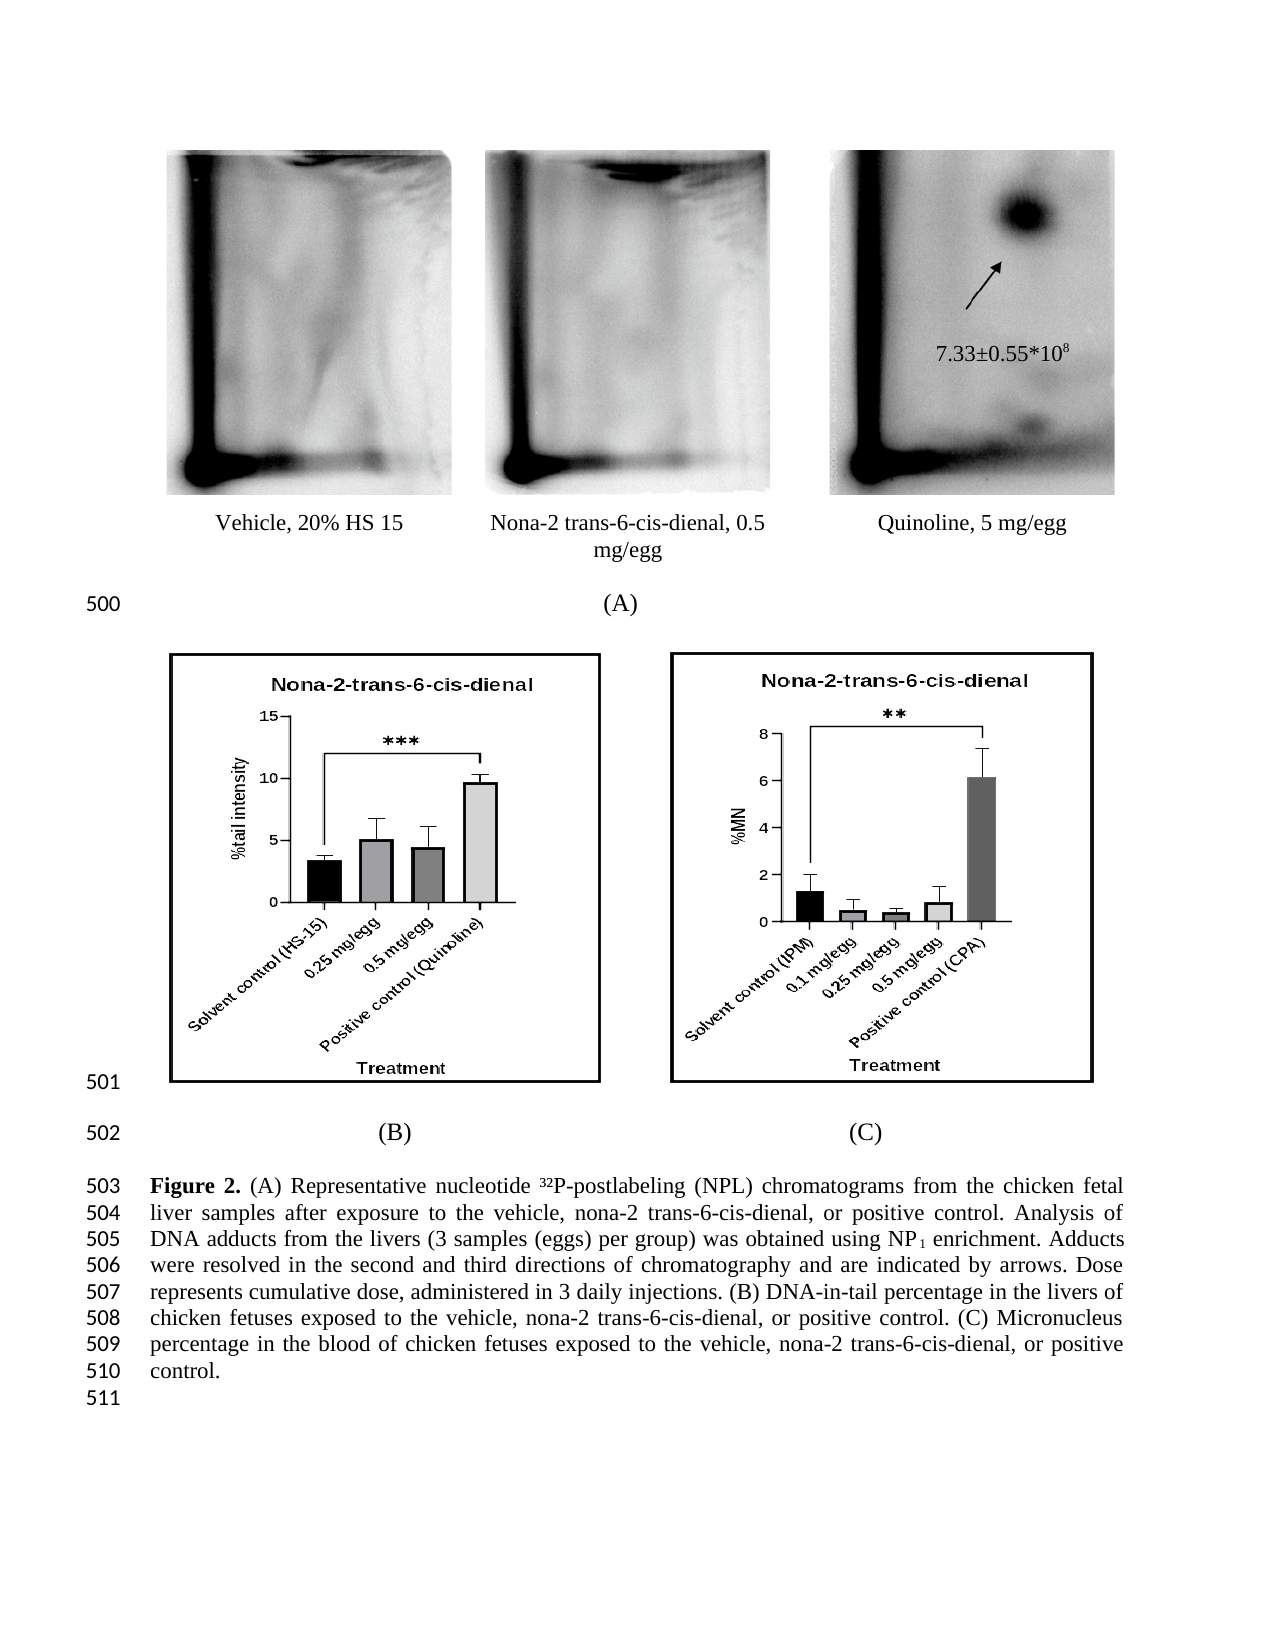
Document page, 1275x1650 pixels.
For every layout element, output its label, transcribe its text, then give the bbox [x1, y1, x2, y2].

table_cell Nona-2 trans-6-cis-dienal, 0.5 mg/egg [468, 509, 787, 588]
text (B) (C) [150, 1117, 1125, 1145]
picture [829, 150, 1115, 495]
text Figure 2. (A) Representative nucleotide ³²P-postlabeling (NPL) chromatograms from the chicken fetal liver samples after exposure to the vehicle, nona-2 trans-6-cis-dienal, or positive control. Analysis of DNA adducts from the livers (3 samples (eggs) per group) was obtained using NP1 enrichment. Adducts were resolved in the second and third directions of chromatography and are indicated by arrows. Dose represents cumulative dose, administered in 3 daily injections. (B) DNA-in-tail percentage in the livers of chicken fetuses exposed to the vehicle, nona-2 trans-6-cis-dienal, or positive control. (C) Micronucleus percentage in the blood of chicken fetuses exposed to the vehicle, nona-2 trans-6-cis-dienal, or positive control. [150, 1172, 1125, 1383]
table_header [150, 150, 468, 509]
picture [485, 150, 771, 495]
table_cell Vehicle, 20% HS 15 [150, 509, 468, 588]
picture [166, 150, 452, 495]
table_header [787, 150, 1157, 509]
text (A) [150, 588, 1125, 617]
table_cell Quinoline, 5 mg/egg [787, 509, 1157, 588]
table_header [468, 150, 787, 509]
